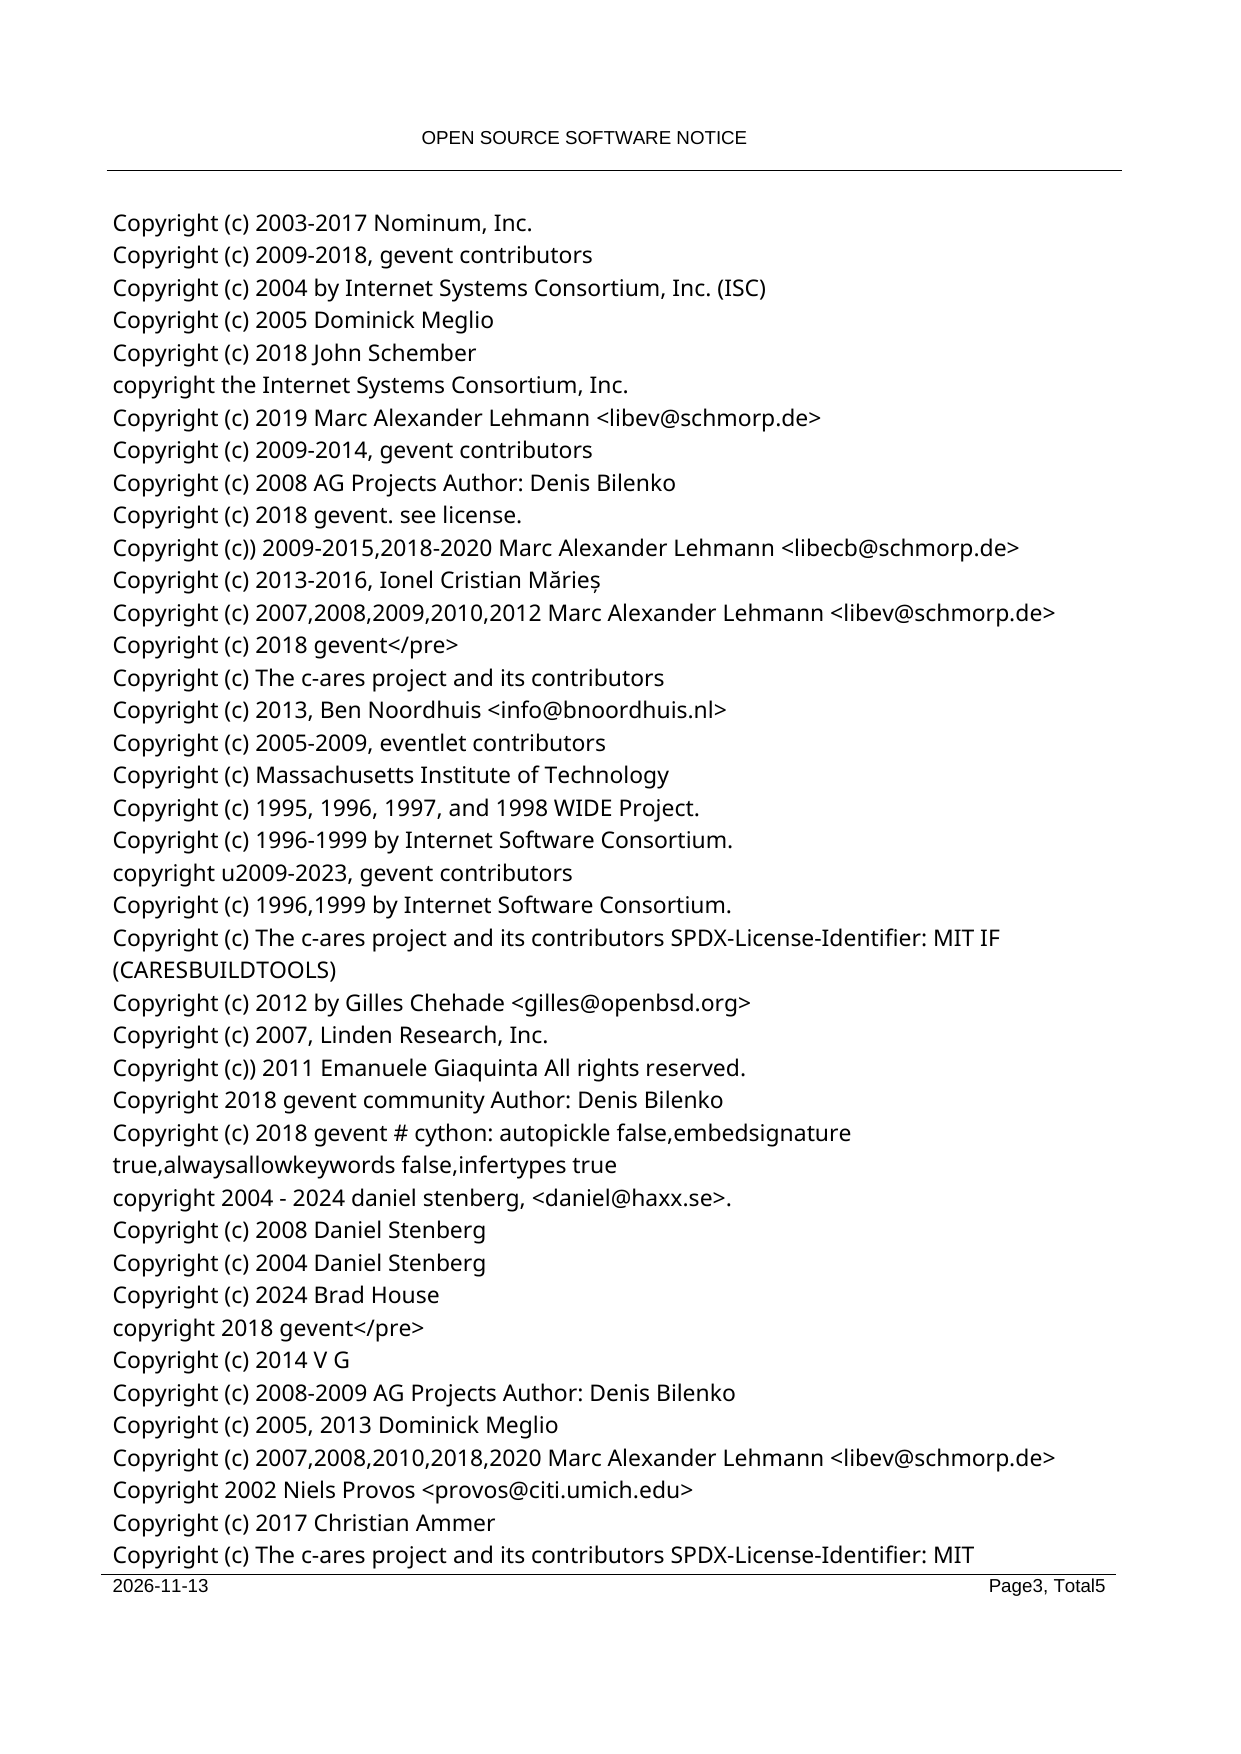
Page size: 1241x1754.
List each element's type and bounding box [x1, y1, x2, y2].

text [112, 206, 1128, 1571]
